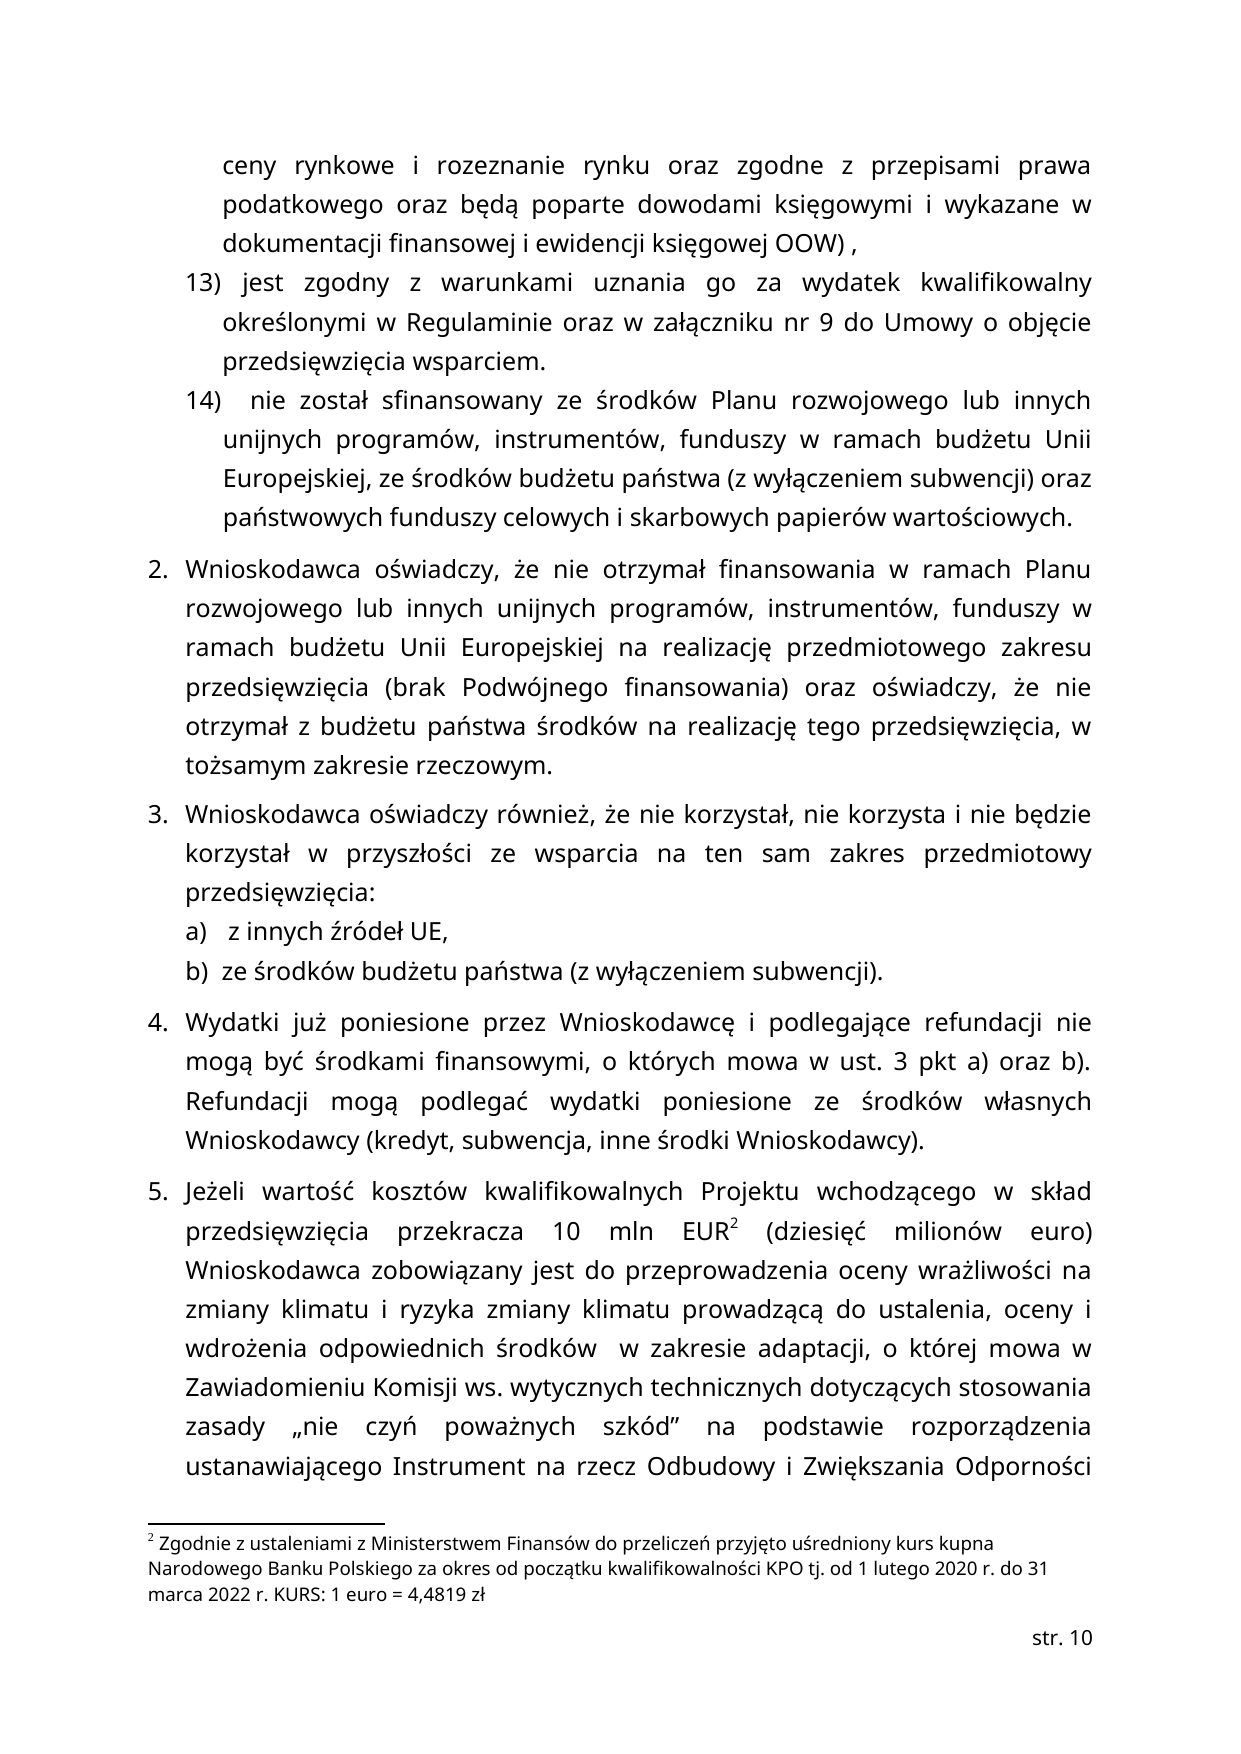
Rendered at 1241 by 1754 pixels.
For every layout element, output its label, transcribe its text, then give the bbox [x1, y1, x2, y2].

list a) z innych źródeł UE, [185, 914, 1093, 948]
list b) ze środków budżetu państwa (z wyłączeniem subwencji). [185, 953, 1093, 987]
list Wnioskodawca oświadczy również, że nie korzystał, nie korzysta i nie będzie korzystał w przyszłości ze wsparcia na ten sam zakres przedmiotowy przedsięwzięcia: [148, 797, 1093, 909]
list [148, 1174, 1093, 1482]
list Wnioskodawca oświadczy, że nie otrzymał finansowania w ramach Planu rozwojowego lub innych unijnych programów, instrumentów, funduszy w ramach budżetu Unii Europejskiej na realizację przedmiotowego zakresu przedsięwzięcia (brak Podwójnego finansowania) oraz oświadczy, że nie otrzymał z budżetu państwa środków na realizację tego przedsięwzięcia, w tożsamym zakresie rzeczowym. [148, 552, 1093, 782]
list nie został sfinansowany ze środków Planu rozwojowego lub innych unijnych programów, instrumentów, funduszy w ramach budżetu Unii Europejskiej, ze środków budżetu państwa (z wyłączeniem subwencji) oraz państwowych funduszy celowych i skarbowych papierów wartościowych. [185, 383, 1093, 534]
list jest zgodny z warunkami uznania go za wydatek kwalifikowalny określonymi w Regulaminie oraz w załączniku nr 9 do Umowy o objęcie przedsięwzięcia wsparciem. [185, 265, 1093, 377]
list Wydatki już poniesione przez Wnioskodawcę i podlegające refundacji nie mogą być środkami finansowymi, o których mowa w ust. 3 pkt a) oraz b). Refundacji mogą podlegać wydatki poniesione ze środków własnych Wnioskodawcy (kredyt, subwencja, inne środki Wnioskodawcy). [148, 1005, 1093, 1156]
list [185, 148, 1093, 260]
